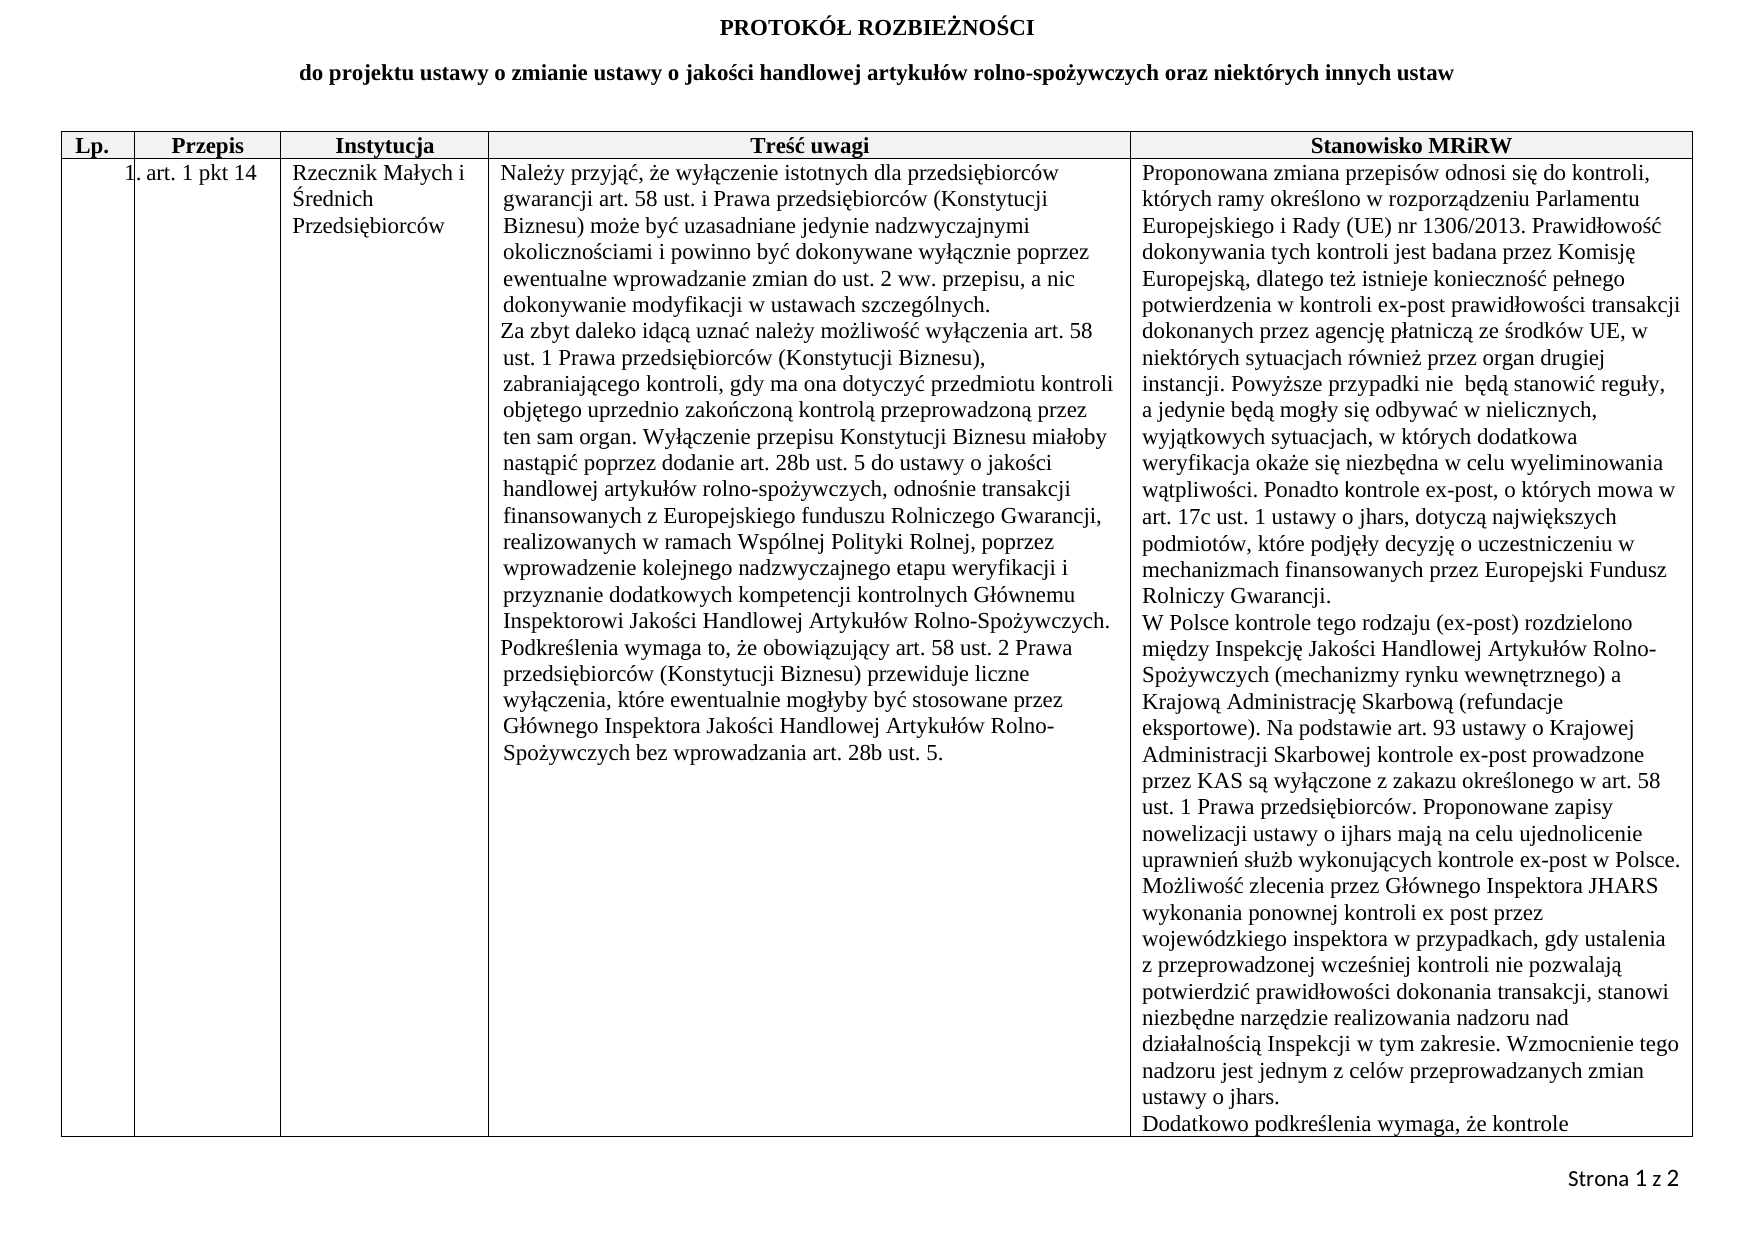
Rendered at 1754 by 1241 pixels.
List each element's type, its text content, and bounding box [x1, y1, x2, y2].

table_header Stanowisko MRiRW [1131, 132, 1692, 158]
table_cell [1131, 159, 1692, 1136]
table_cell [62, 159, 134, 1136]
table_header Instytucja [281, 132, 488, 158]
table_header Treść uwagi [489, 132, 1130, 158]
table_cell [489, 159, 1130, 1136]
table_header Lp. [62, 132, 134, 158]
table_cell art. 1 pkt 14 [135, 159, 280, 1136]
table_header Przepis [135, 132, 280, 158]
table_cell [281, 159, 488, 1136]
